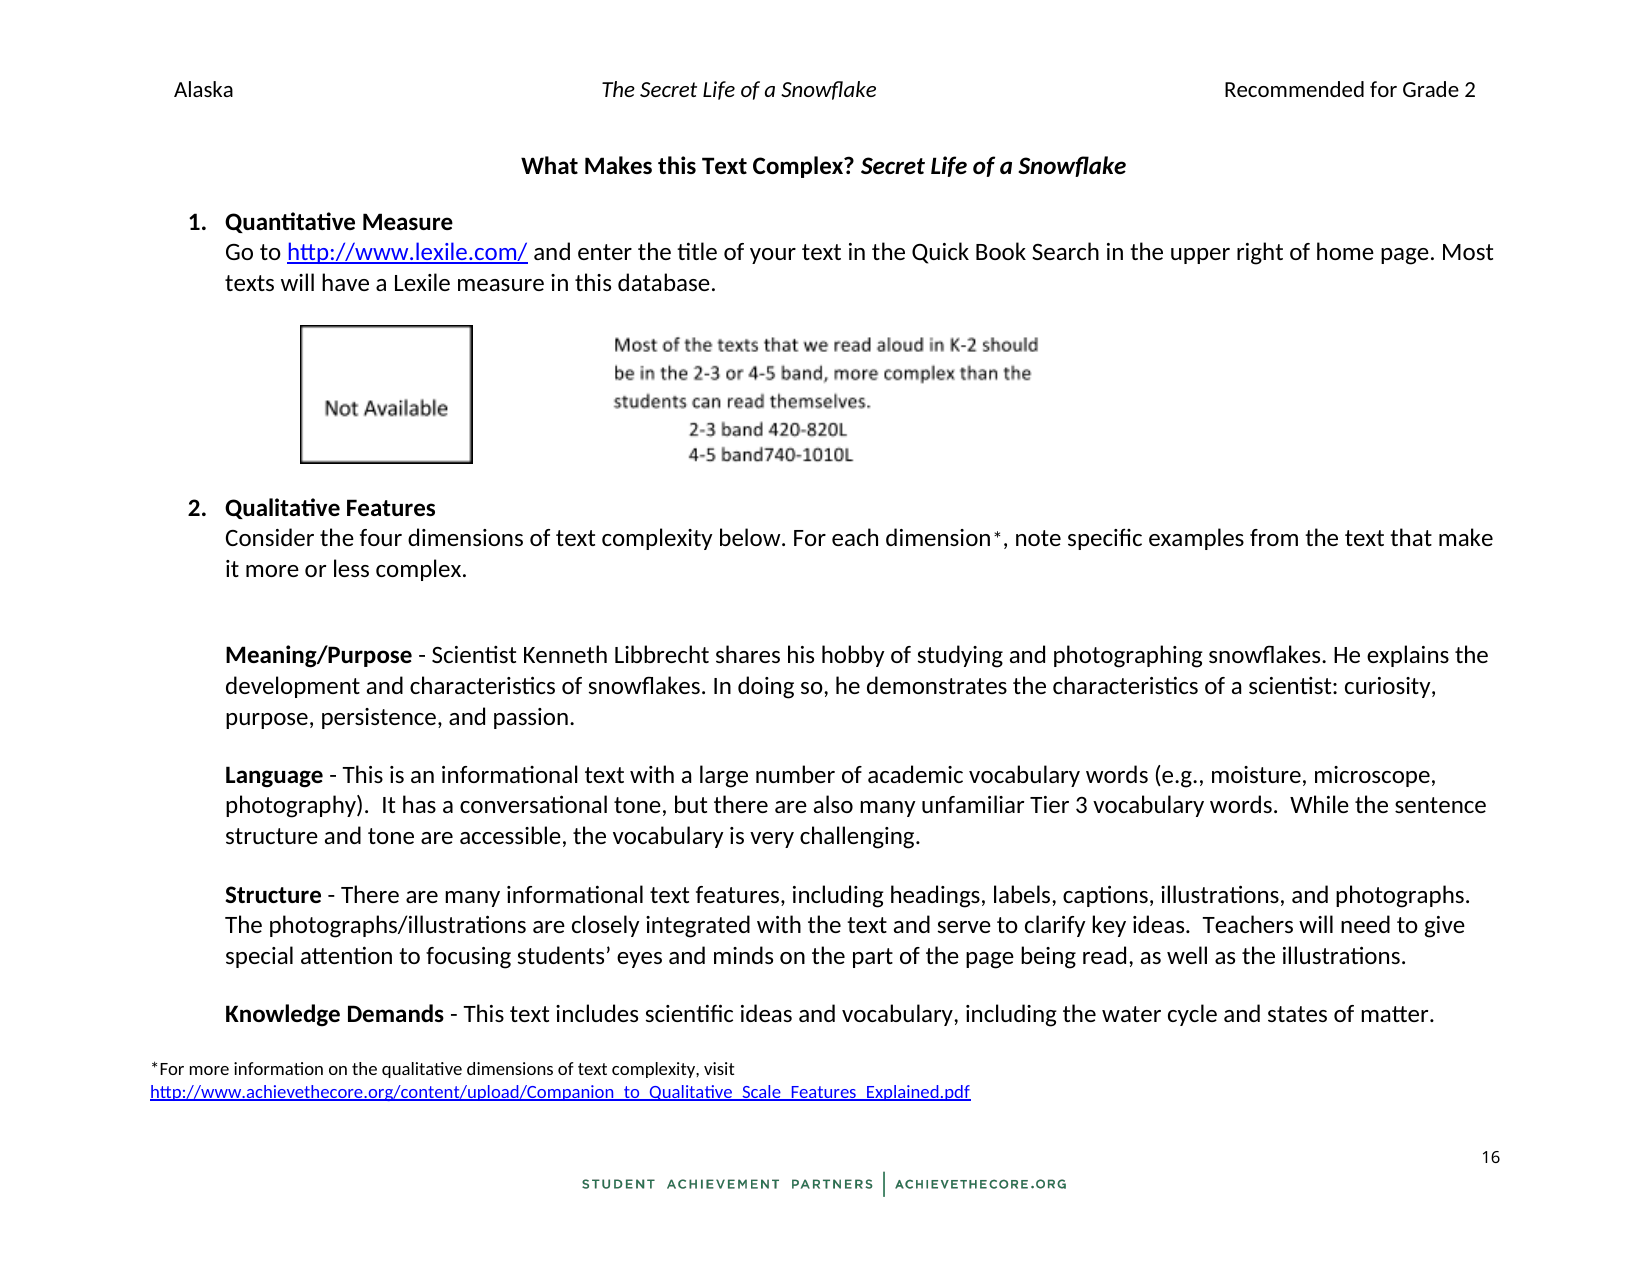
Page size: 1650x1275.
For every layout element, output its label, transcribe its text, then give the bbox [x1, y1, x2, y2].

text Consider the four dimensions of text complexity below. For each dimension*, note specific examples from the text that make it more or less complex. [225, 522, 1500, 583]
picture [571, 1168, 1079, 1200]
text Meaning/Purpose - Scientist Kenneth Libbrecht shares his hobby of studying and photographing snowflakes. He explains the development and characteristics of snowflakes. In doing so, he demonstrates the characteristics of a scientist: curiosity, purpose, persistence, and passion. [225, 639, 1500, 731]
text What Makes this Text Complex? Secret Life of a Snowflake [150, 150, 1500, 181]
picture [300, 325, 473, 464]
text Language - This is an informational text with a large number of academic vocabulary words (e.g., moisture, microscope, photography). It has a conversational tone, but there are also many unfamiliar Tier 3 vocabulary words. While the sentence structure and tone are accessible, the vocabulary is very challenging. [225, 759, 1500, 851]
text Structure - There are many informational text features, including headings, labels, captions, illustrations, and photographs. The photographs/illustrations are closely integrated with the text and serve to clarify key ideas. Teachers will need to give special attention to focusing students’ eyes and minds on the part of the page being read, as well as the illustrations. [225, 879, 1500, 970]
list Qualitative Features [188, 492, 1500, 522]
text Go to http://www.lexile.com/ and enter the title of your text in the Quick Book Search in the upper right of home page. Most texts will have a Lexile measure in this database. [225, 236, 1500, 297]
picture [600, 325, 1071, 482]
text *For more information on the qualitative dimensions of text complexity, visit http://www.achievethecore.org/content/upload/Companion_to_Qualitative_Scale_Features_Explained.pdf [150, 1057, 1500, 1103]
list Quantitative Measure [188, 206, 1500, 236]
text Knowledge Demands - This text includes scientific ideas and vocabulary, including the water cycle and states of matter. [225, 998, 1500, 1029]
picture [931, 54, 1382, 152]
